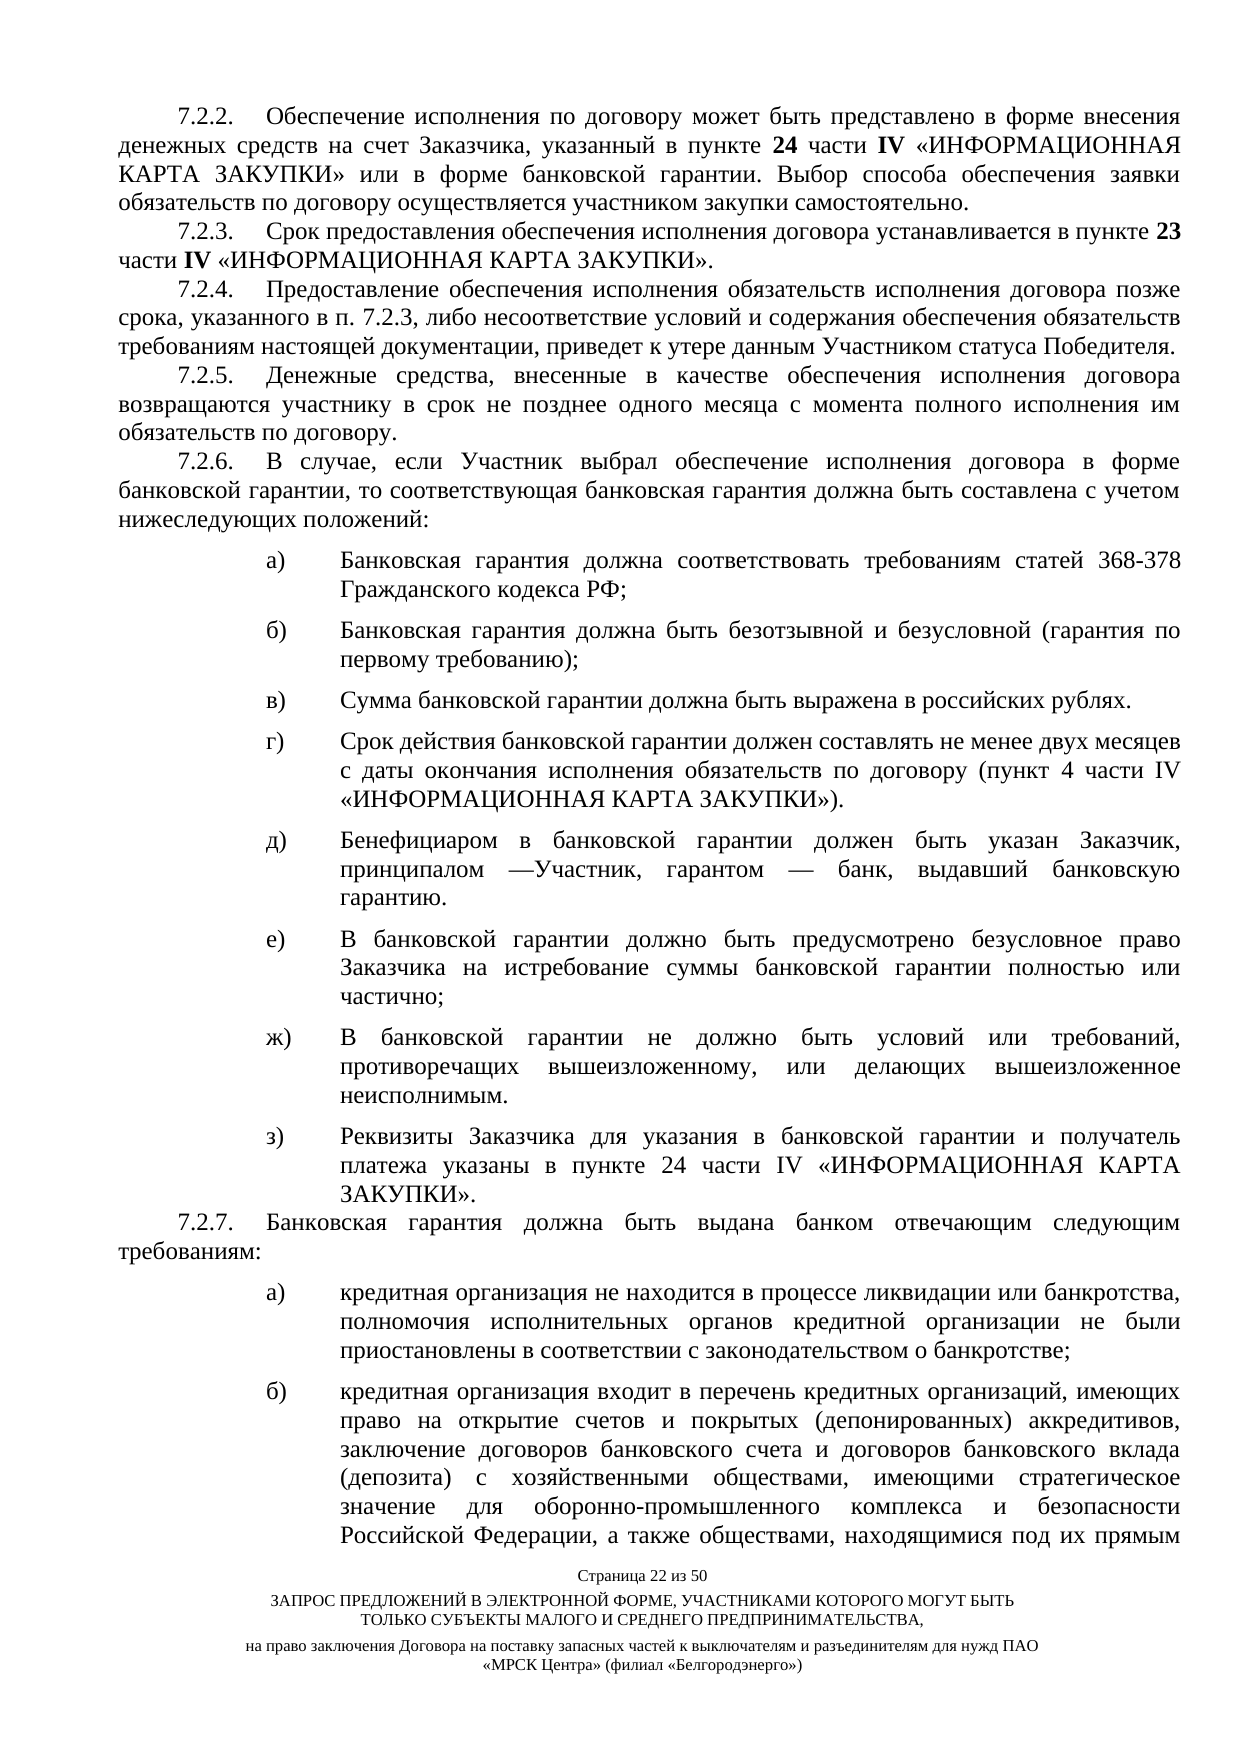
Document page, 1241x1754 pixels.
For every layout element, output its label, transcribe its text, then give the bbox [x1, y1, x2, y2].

list кредитная организация не находится в процессе ликвидации или банкротства, полномочия исполнительных органов кредитной организации не были приостановлены в соответствии с законодательством о банкротстве; [266, 1277, 1181, 1364]
subtitle Предоставление обеспечения исполнения обязательств исполнения договора позже срока, указанного в п. 7.2.3, либо несоответствие условий и содержания обеспечения обязательств требованиям настоящей документации, приведет к утере данным Участником статуса Победителя. [118, 274, 1181, 360]
list Банковская гарантия должна соответствовать требованиям статей 368-378 Гражданского кодекса РФ; [266, 545, 1181, 602]
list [266, 1376, 1181, 1549]
subtitle Обеспечение исполнения по договору может быть представлено в форме внесения денежных средств на счет Заказчика, указанный в пункте 24 части IV «ИНФОРМАЦИОННАЯ КАРТА ЗАКУПКИ» или в форме банковской гарантии. Выбор способа обеспечения заявки обязательств по договору осуществляется участником закупки самостоятельно. [118, 101, 1181, 216]
subtitle Денежные средства, внесенные в качестве обеспечения исполнения договора возвращаются участнику в срок не позднее одного месяца с момента полного исполнения им обязательств по договору. [118, 360, 1181, 446]
list Банковская гарантия должна быть безотзывной и безусловной (гарантия по первому требованию); [266, 615, 1181, 672]
list В банковской гарантии должно быть предусмотрено безусловное право Заказчика на истребование суммы банковской гарантии полностью или частично; [266, 924, 1181, 1010]
subtitle Банковская гарантия должна быть выдана банком отвечающим следующим требованиям: [118, 1207, 1181, 1265]
list В банковской гарантии не должно быть условий или требований, противоречащих вышеизложенному, или делающих вышеизложенное неисполнимым. [266, 1022, 1181, 1109]
list Бенефициаром в банковской гарантии должен быть указан Заказчик, принципалом —Участник, гарантом — банк, выдавший банковскую гарантию. [266, 825, 1181, 911]
subtitle Срок предоставления обеспечения исполнения договора устанавливается в пункте 23 части IV «ИНФОРМАЦИОННАЯ КАРТА ЗАКУПКИ». [118, 216, 1181, 274]
list Реквизиты Заказчика для указания в банковской гарантии и получатель платежа указаны в пункте 24 части IV «ИНФОРМАЦИОННАЯ КАРТА ЗАКУПКИ». [266, 1121, 1181, 1207]
list Срок действия банковской гарантии должен составлять не менее двух месяцев с даты окончания исполнения обязательств по договору (пункт 4 части IV «ИНФОРМАЦИОННАЯ КАРТА ЗАКУПКИ»). [266, 726, 1181, 812]
list Сумма банковской гарантии должна быть выражена в российских рублях. [266, 685, 1181, 714]
subtitle В случае, если Участник выбрал обеспечение исполнения договора в форме банковской гарантии, то соответствующая банковская гарантия должна быть составлена с учетом нижеследующих положений: [118, 446, 1181, 532]
